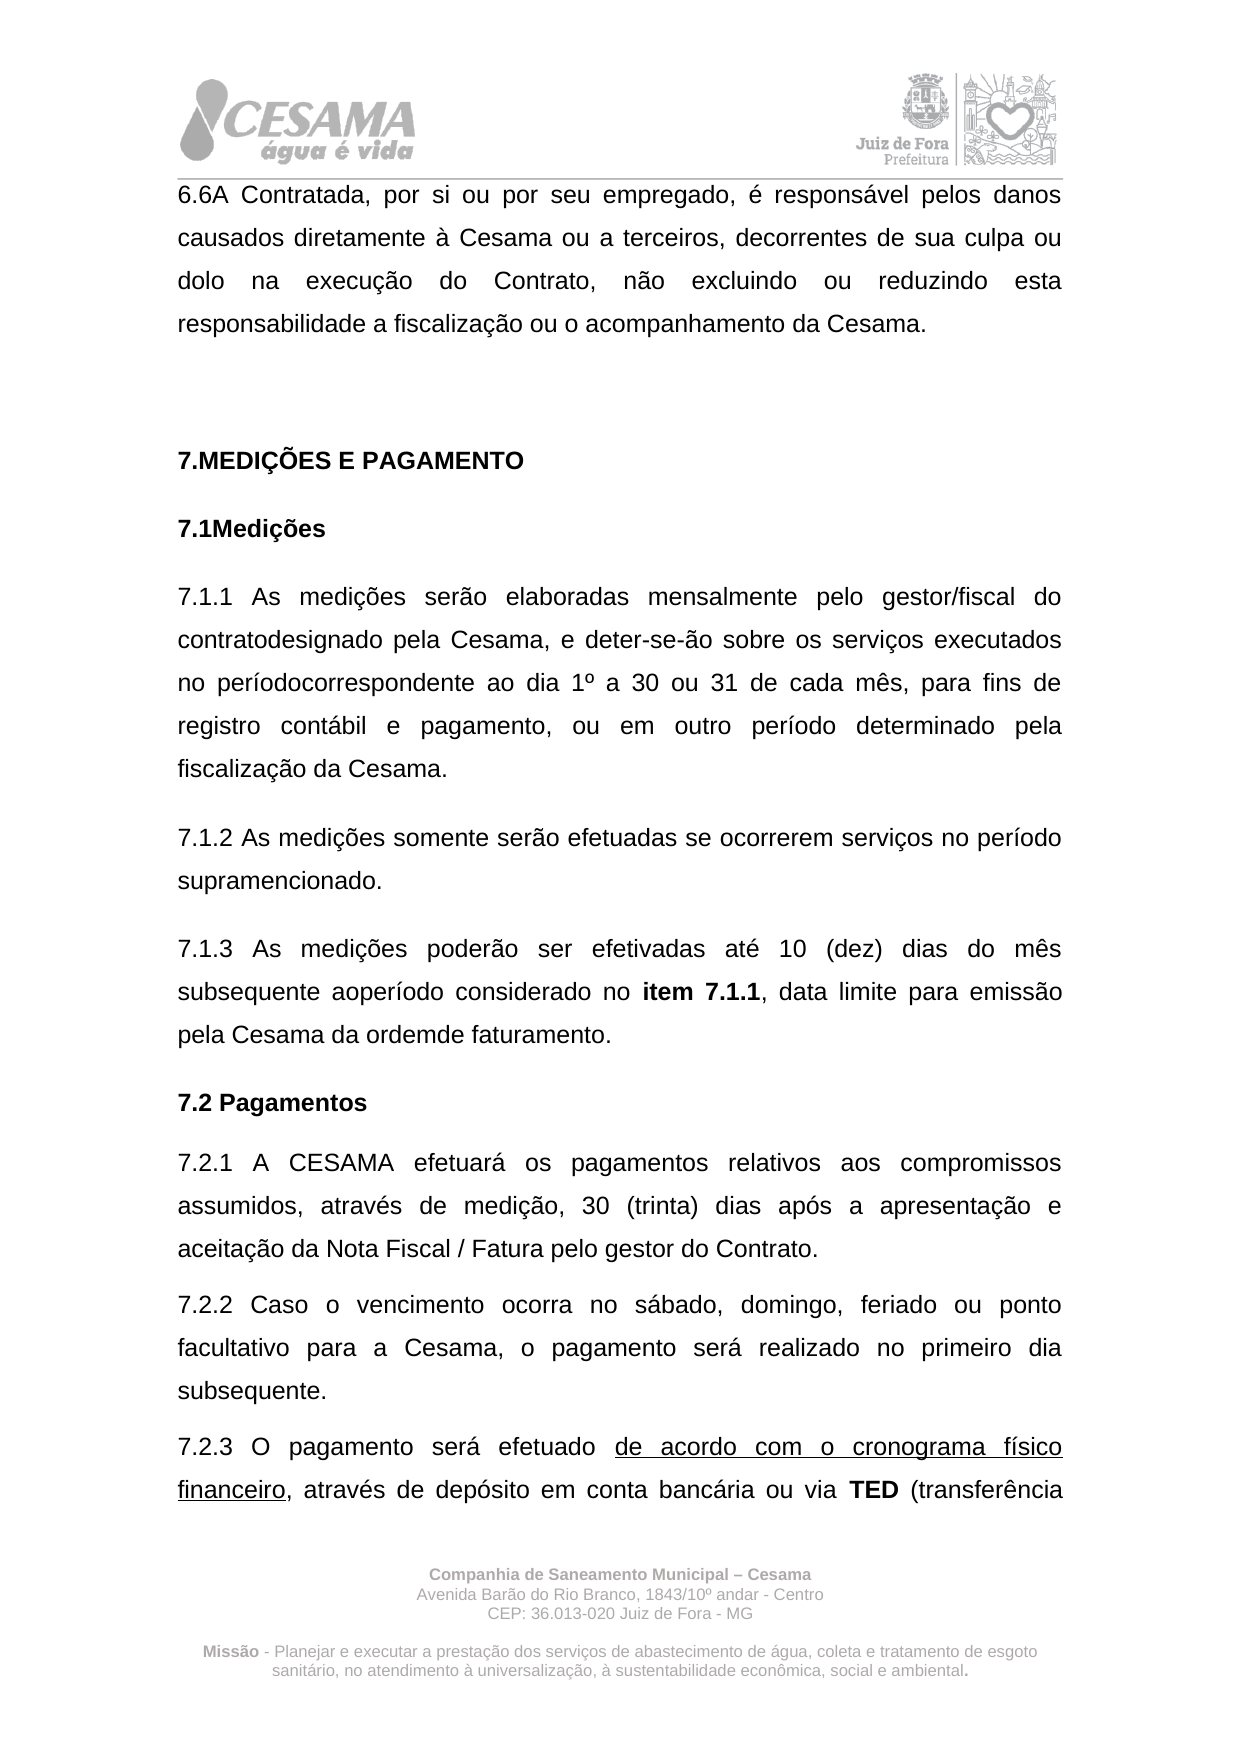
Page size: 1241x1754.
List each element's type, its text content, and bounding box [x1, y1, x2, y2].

text 7.1.2 As medições somente serão efetuadas se ocorrerem serviços no período supramencionado. [177, 822, 1063, 894]
text 7.1.3 As medições poderão ser efetivadas até 10 (dez) dias do mês subsequente aoperíodo considerado no item 7.1.1, data limite para emissão pela Cesama da ordemde faturamento. [177, 934, 1063, 1049]
text 7.1.1 As medições serão elaboradas mensalmente pelo gestor/fiscal do contratodesignado pela Cesama, e deter-se-ão sobre os serviços executados no períodocorrespondente ao dia 1º a 30 ou 31 de cada mês, para fins de registro contábil e pagamento, ou em outro período determinado pela fiscalização da Cesama. [177, 582, 1063, 783]
picture [177, 73, 1064, 180]
text 7.MEDIÇÕES E PAGAMENTO [177, 446, 1063, 474]
text 7.2.1 A CESAMA efetuará os pagamentos relativos aos compromissos assumidos, através de medição, 30 (trinta) dias após a apresentação e aceitação da Nota Fiscal / Fatura pelo gestor do Contrato. [177, 1148, 1063, 1263]
text 7.2.2 Caso o vencimento ocorra no sábado, domingo, feriado ou ponto facultativo para a Cesama, o pagamento será realizado no primeiro dia subsequente. [177, 1290, 1063, 1405]
text 7.2 Pagamentos [177, 1088, 1063, 1117]
text 7.1Medições [177, 514, 1063, 542]
text 6.6A Contratada, por si ou por seu empregado, é responsável pelos danos causados diretamente à Cesama ou a terceiros, decorrentes de sua culpa ou dolo na execução do Contrato, não excluindo ou reduzindo esta responsabilidade a fiscalização ou o acompanhamento da Cesama. [177, 180, 1063, 338]
